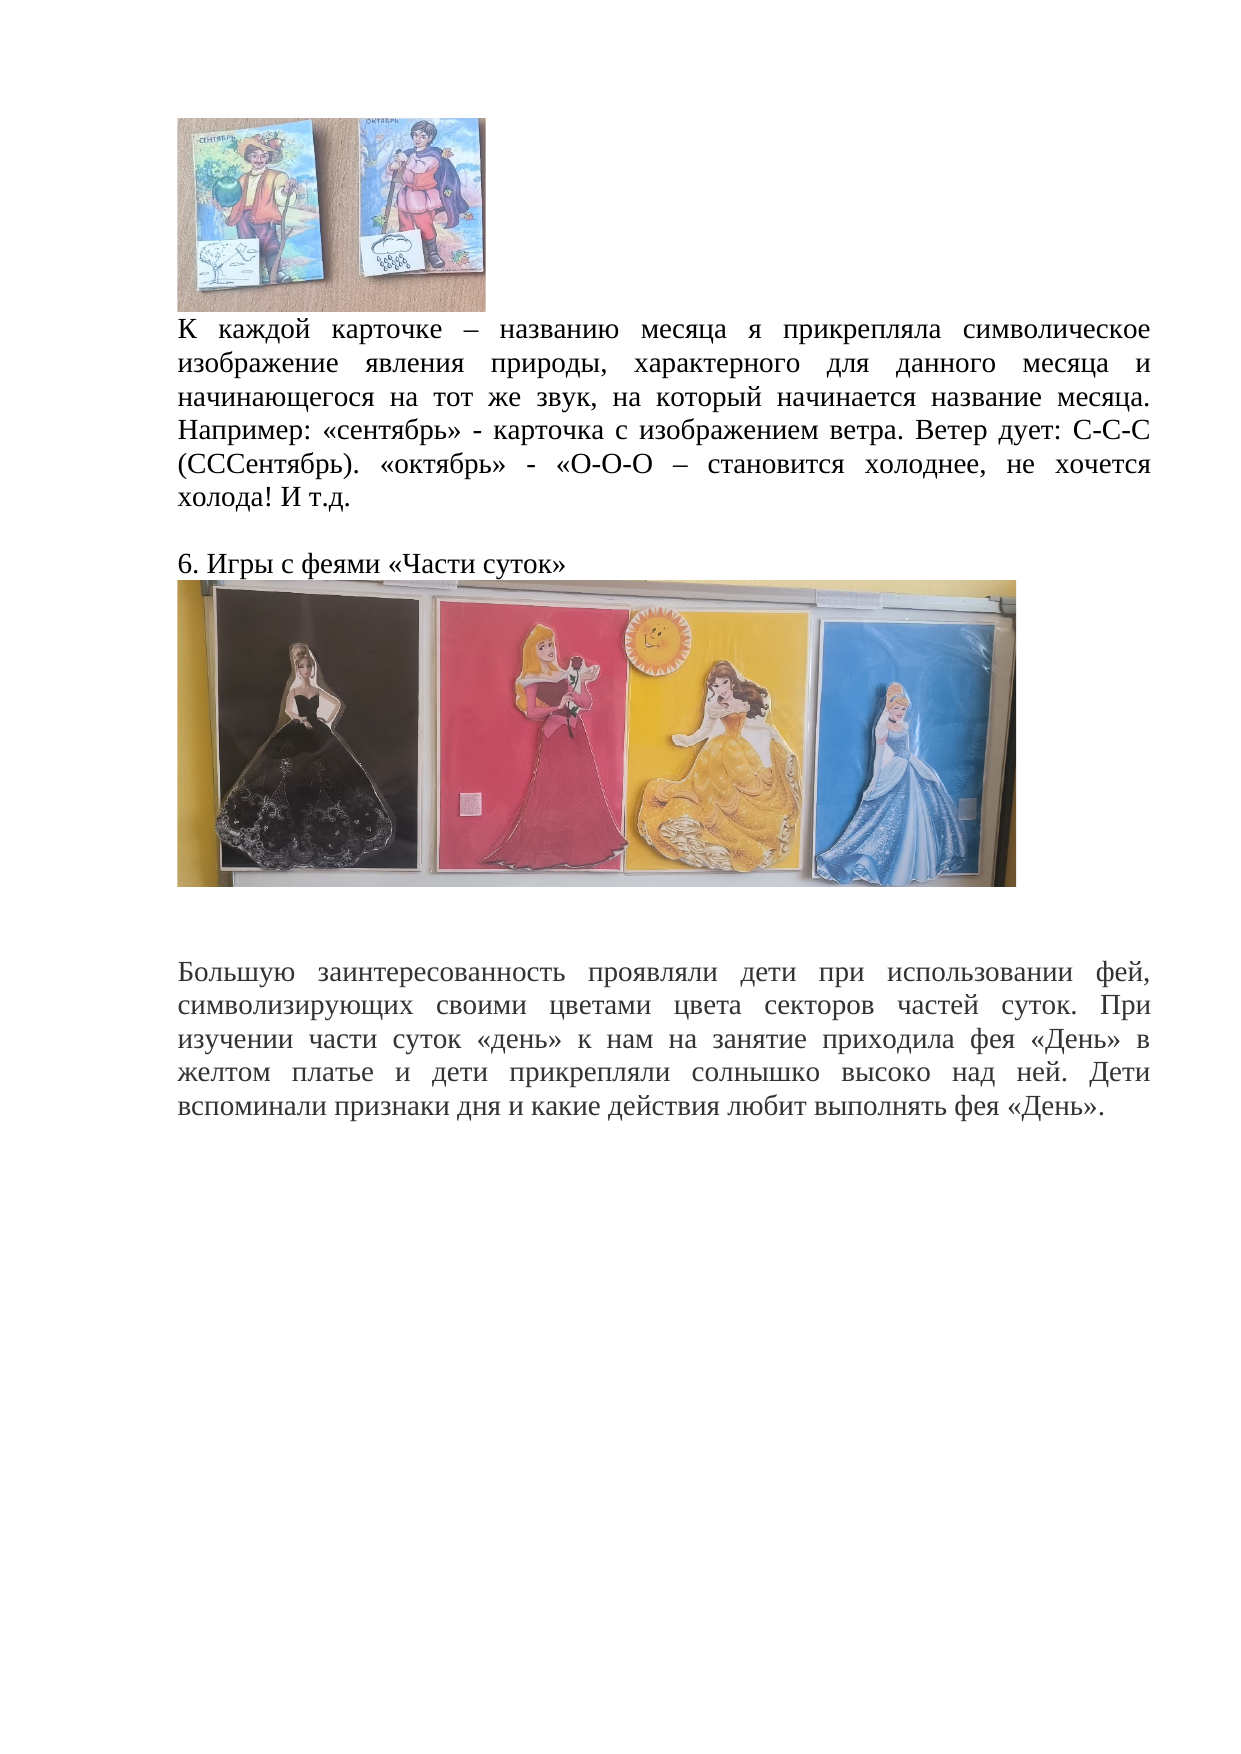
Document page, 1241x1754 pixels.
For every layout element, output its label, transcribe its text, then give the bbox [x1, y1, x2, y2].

picture [177, 118, 486, 312]
text Большую заинтересованность проявляли дети при использовании фей, символизирующих своими цветами цвета секторов частей суток. При изучении части суток «день» к нам на занятие приходила фея «День» в желтом платье и дети прикрепляли солнышко высоко над ней. Дети вспоминали признаки дня и какие действия любит выполнять фея «День». [177, 954, 1152, 1122]
text К каждой карточке – названию месяца я прикрепляла символическое изображение явления природы, характерного для данного месяца и начинающегося на тот же звук, на который начинается название месяца. Например: «сентябрь» - карточка с изображением ветра. Ветер дует: С-С-С (СССентябрь). «октябрь» - «О-О-О – становится холоднее, не хочется холода! И т.д. [177, 312, 1152, 513]
text 6. Игры с феями «Части суток» [177, 546, 1152, 580]
picture [177, 580, 1017, 887]
